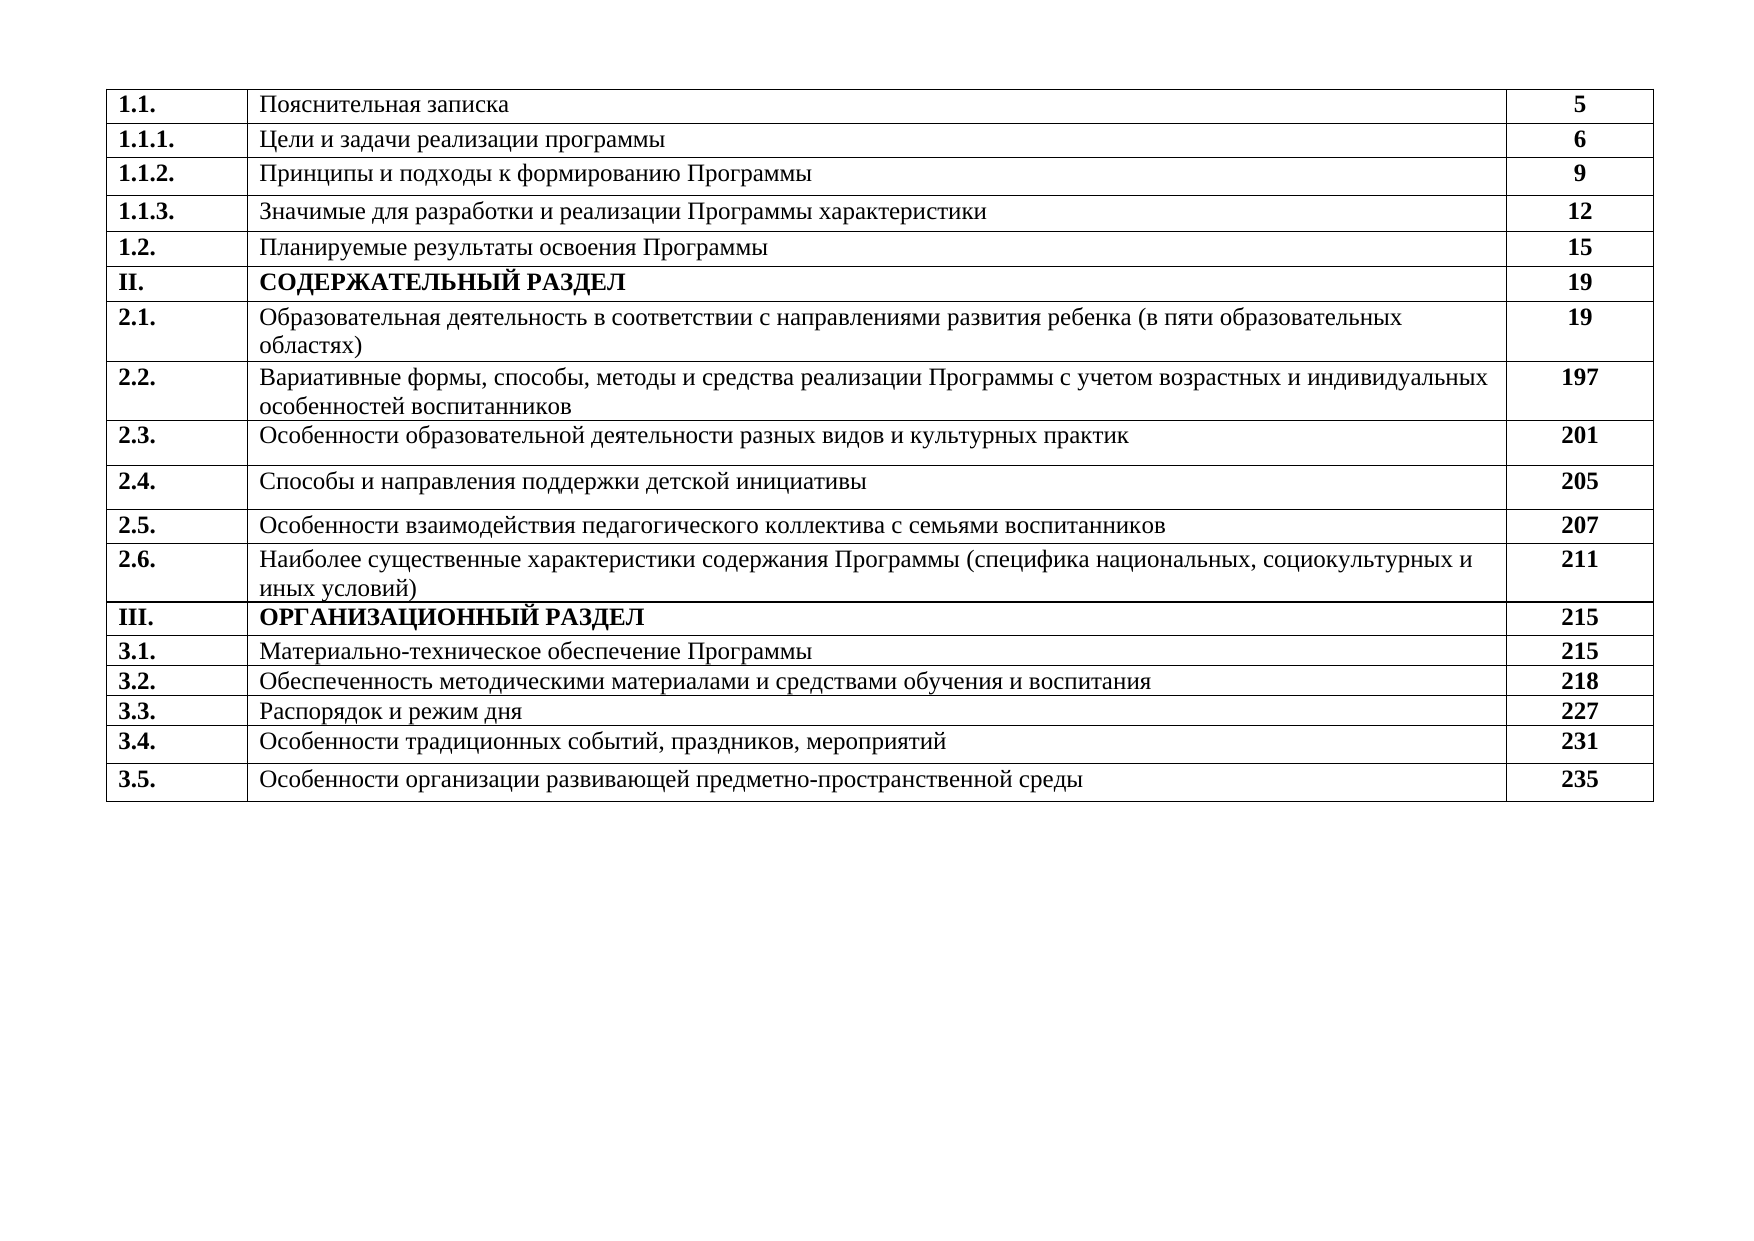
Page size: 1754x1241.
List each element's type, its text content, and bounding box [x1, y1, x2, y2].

table_cell 3.5. [107, 764, 247, 801]
table_cell 2.3. [107, 421, 247, 465]
table_cell II. [107, 267, 247, 301]
table_cell 2.5. [107, 510, 247, 543]
table_cell ОРГАНИЗАЦИОННЫЙ РАЗДЕЛ [248, 603, 1506, 635]
table_cell СОДЕРЖАТЕЛЬНЫЙ РАЗДЕЛ [248, 267, 1506, 301]
table_cell 201 [1507, 421, 1653, 465]
table_cell 9 [1507, 158, 1653, 195]
table_cell 211 [1507, 544, 1653, 601]
table_cell 1.2. [107, 232, 247, 266]
table_cell Цели и задачи реализации программы [248, 124, 1506, 157]
table_cell 205 [1507, 466, 1653, 509]
table_cell Особенности традиционных событий, праздников, мероприятий [248, 726, 1506, 763]
table_cell 19 [1507, 302, 1653, 361]
table_cell Вариативные формы, способы, методы и средства реализации Программы с учетом возрастных и индивидуальных особенностей воспитанников [248, 362, 1506, 419]
table_cell III. [107, 603, 247, 635]
table_cell 215 [1507, 636, 1653, 665]
table_cell 1.1.3. [107, 196, 247, 231]
table_cell Распорядок и режим дня [248, 696, 1506, 725]
table_cell 1.1.2. [107, 158, 247, 195]
table_cell 6 [1507, 124, 1653, 157]
table_cell 15 [1507, 232, 1653, 266]
table_cell 12 [1507, 196, 1653, 231]
table_cell 2.2. [107, 362, 247, 419]
table_cell 231 [1507, 726, 1653, 763]
table_cell 1.1.1. [107, 124, 247, 157]
table_cell 3.3. [107, 696, 247, 725]
table_cell 207 [1507, 510, 1653, 543]
table_cell Особенности образовательной деятельности разных видов и культурных практик [248, 421, 1506, 465]
table_cell 197 [1507, 362, 1653, 419]
table_cell 235 [1507, 764, 1653, 801]
table_cell Особенности организации развивающей предметно-пространственной среды [248, 764, 1506, 801]
table_cell 3.4. [107, 726, 247, 763]
table_cell Обеспеченность методическими материалами и средствами обучения и воспитания [248, 666, 1506, 695]
table_cell Пояснительная записка [248, 90, 1506, 123]
table_cell 227 [1507, 696, 1653, 725]
table_cell 218 [1507, 666, 1653, 695]
table_cell 2.6. [107, 544, 247, 601]
table_cell Наиболее существенные характеристики содержания Программы (специфика национальных, социокультурных и иных условий) [248, 544, 1506, 601]
table_cell Планируемые результаты освоения Программы [248, 232, 1506, 266]
table_cell Особенности взаимодействия педагогического коллектива с семьями воспитанников [248, 510, 1506, 543]
table_cell 5 [1507, 90, 1653, 123]
table_cell Способы и направления поддержки детской инициативы [248, 466, 1506, 509]
table_cell 2.1. [107, 302, 247, 361]
table_cell 19 [1507, 267, 1653, 301]
table_cell 1.1. [107, 90, 247, 123]
table_cell Значимые для разработки и реализации Программы характеристики [248, 196, 1506, 231]
table_cell Образовательная деятельность в соответствии с направлениями развития ребенка (в пяти образовательных областях) [248, 302, 1506, 361]
table_cell 3.1. [107, 636, 247, 665]
table_cell 2.4. [107, 466, 247, 509]
table_cell Материально-техническое обеспечение Программы [248, 636, 1506, 665]
table_cell 215 [1507, 603, 1653, 635]
table_cell 3.2. [107, 666, 247, 695]
table_cell Принципы и подходы к формированию Программы [248, 158, 1506, 195]
